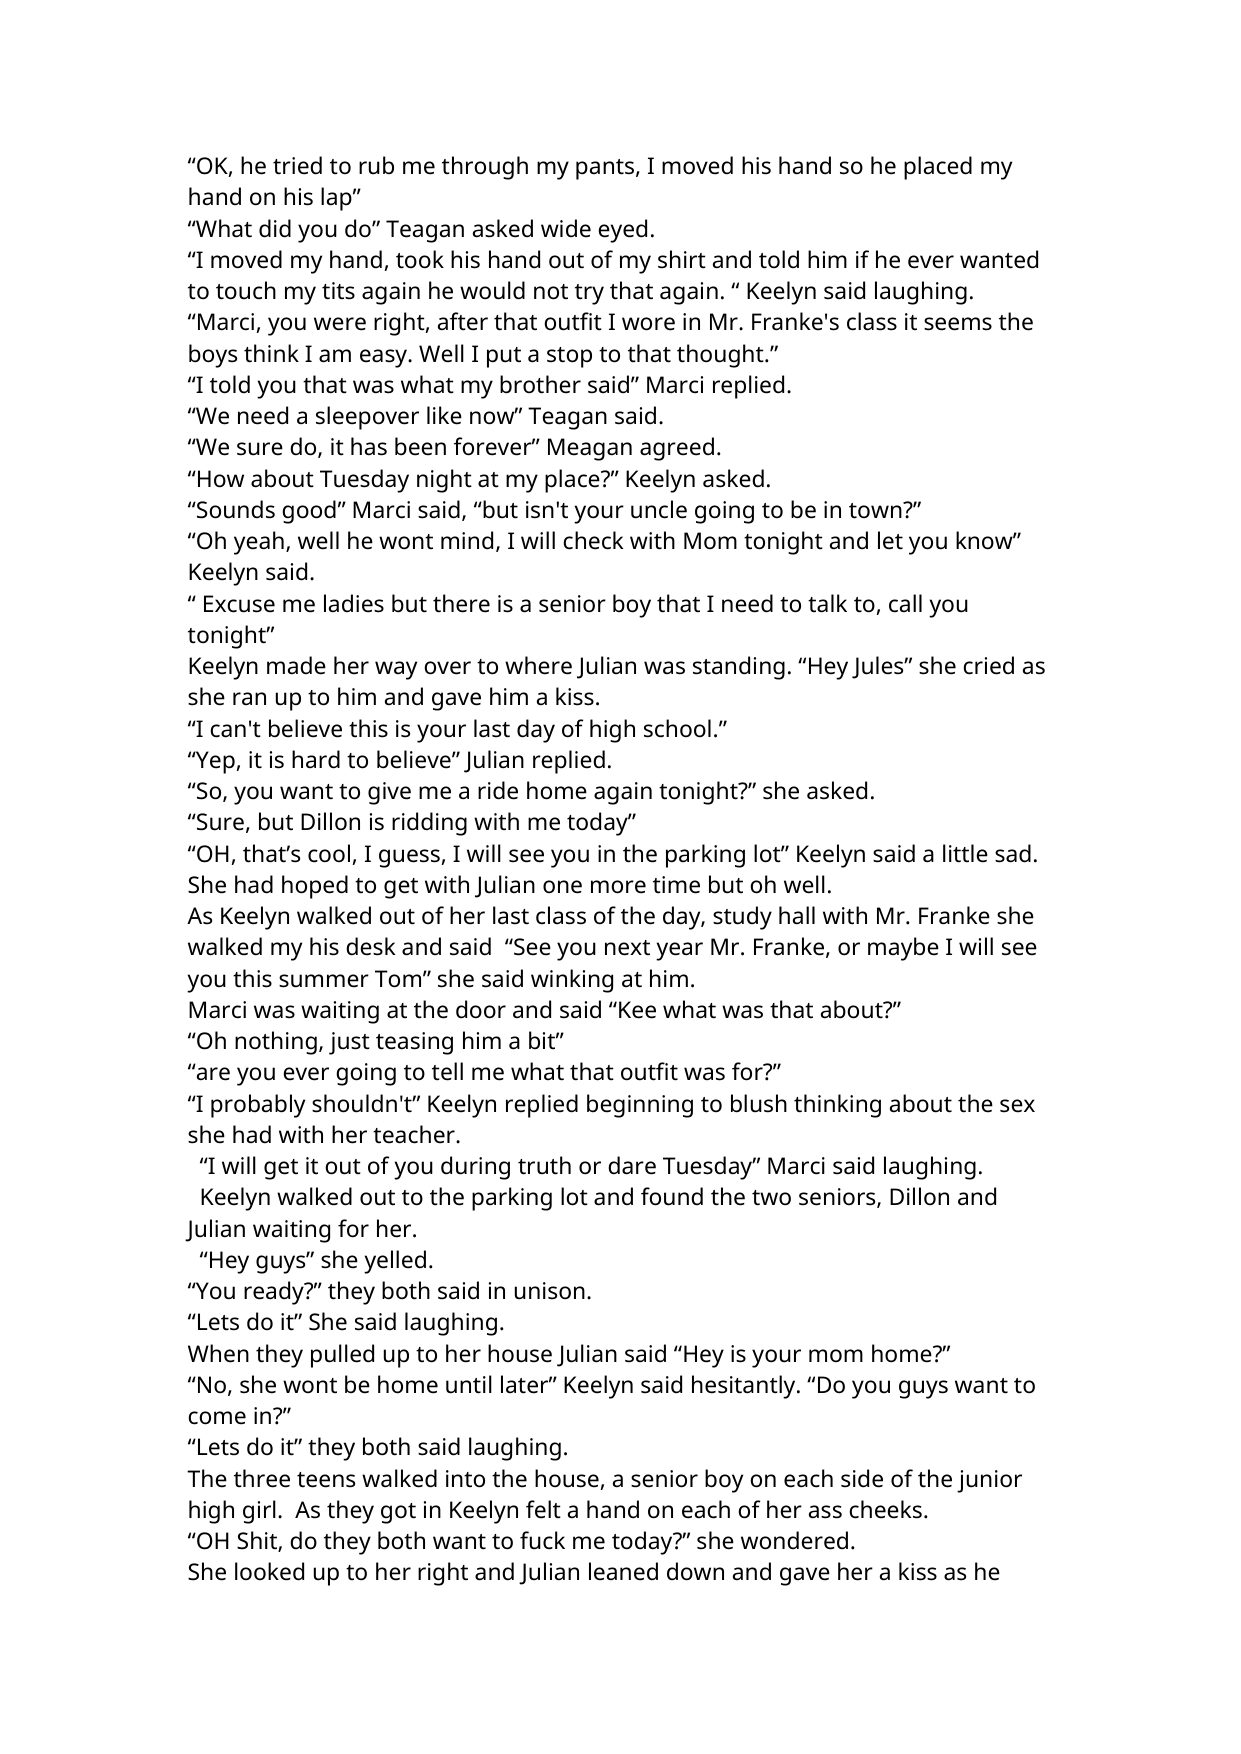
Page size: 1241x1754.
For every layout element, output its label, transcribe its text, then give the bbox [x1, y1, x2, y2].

text “Lets do it” they both said laughing. [187, 1431, 1053, 1462]
text “What did you do” Teagan asked wide eyed. [187, 212, 1053, 244]
text “I will get it out of you during truth or dare Tuesday” Marci said laughing. [187, 1150, 1053, 1181]
text “We sure do, it has been forever” Meagan agreed. [187, 431, 1053, 462]
text Keelyn walked out to the parking lot and found the two seniors, Dillon and Julian waiting for her. [187, 1181, 1053, 1244]
text Marci was waiting at the door and said “Kee what was that about?” [187, 994, 1053, 1025]
text “Lets do it” She said laughing. [187, 1306, 1053, 1337]
text “Oh yeah, well he wont mind, I will check with Mom tonight and let you know” Keelyn said. [187, 525, 1053, 587]
text “ Excuse me ladies but there is a senior boy that I need to talk to, call you tonight” [187, 587, 1053, 650]
text “Oh nothing, just teasing him a bit” [187, 1025, 1053, 1056]
text “Yep, it is hard to believe” Julian replied. [187, 744, 1053, 775]
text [187, 1556, 1053, 1587]
text “How about Tuesday night at my place?” Keelyn asked. [187, 462, 1053, 494]
text “Sure, but Dillon is ridding with me today” [187, 806, 1053, 837]
text “OH, that’s cool, I guess, I will see you in the parking lot” Keelyn said a little sad. She had hoped to get with Julian one more time but oh well. [187, 837, 1053, 900]
text When they pulled up to her house Julian said “Hey is your mom home?” [187, 1337, 1053, 1369]
text “We need a sleepover like now” Teagan said. [187, 400, 1053, 431]
text Keelyn made her way over to where Julian was standing. “Hey Jules” she cried as she ran up to him and gave him a kiss. [187, 650, 1053, 712]
text “So, you want to give me a ride home again tonight?” she asked. [187, 775, 1053, 806]
text “Marci, you were right, after that outfit I wore in Mr. Franke's class it seems the boys think I am easy. Well I put a stop to that thought.” [187, 306, 1053, 369]
text “OK, he tried to rub me through my pants, I moved his hand so he placed my hand on his lap” [187, 150, 1053, 212]
text As Keelyn walked out of her last class of the day, study hall with Mr. Franke she walked my his desk and said “See you next year Mr. Franke, or maybe I will see you this summer Tom” she said winking at him. [187, 900, 1053, 994]
text “Sounds good” Marci said, “but isn't your uncle going to be in town?” [187, 494, 1053, 525]
text “No, she wont be home until later” Keelyn said hesitantly. “Do you guys want to come in?” [187, 1369, 1053, 1431]
text “I told you that was what my brother said” Marci replied. [187, 369, 1053, 400]
text “I probably shouldn't” Keelyn replied beginning to blush thinking about the sex she had with her teacher. [187, 1087, 1053, 1150]
text “You ready?” they both said in unison. [187, 1275, 1053, 1306]
text “are you ever going to tell me what that outfit was for?” [187, 1056, 1053, 1087]
text “Hey guys” she yelled. [187, 1244, 1053, 1275]
text “I can't believe this is your last day of high school.” [187, 712, 1053, 744]
text “OH Shit, do they both want to fuck me today?” she wondered. [187, 1525, 1053, 1556]
text “I moved my hand, took his hand out of my shirt and told him if he ever wanted to touch my tits again he would not try that again. “ Keelyn said laughing. [187, 244, 1053, 306]
text The three teens walked into the house, a senior boy on each side of the junior high girl. As they got in Keelyn felt a hand on each of her ass cheeks. [187, 1462, 1053, 1525]
